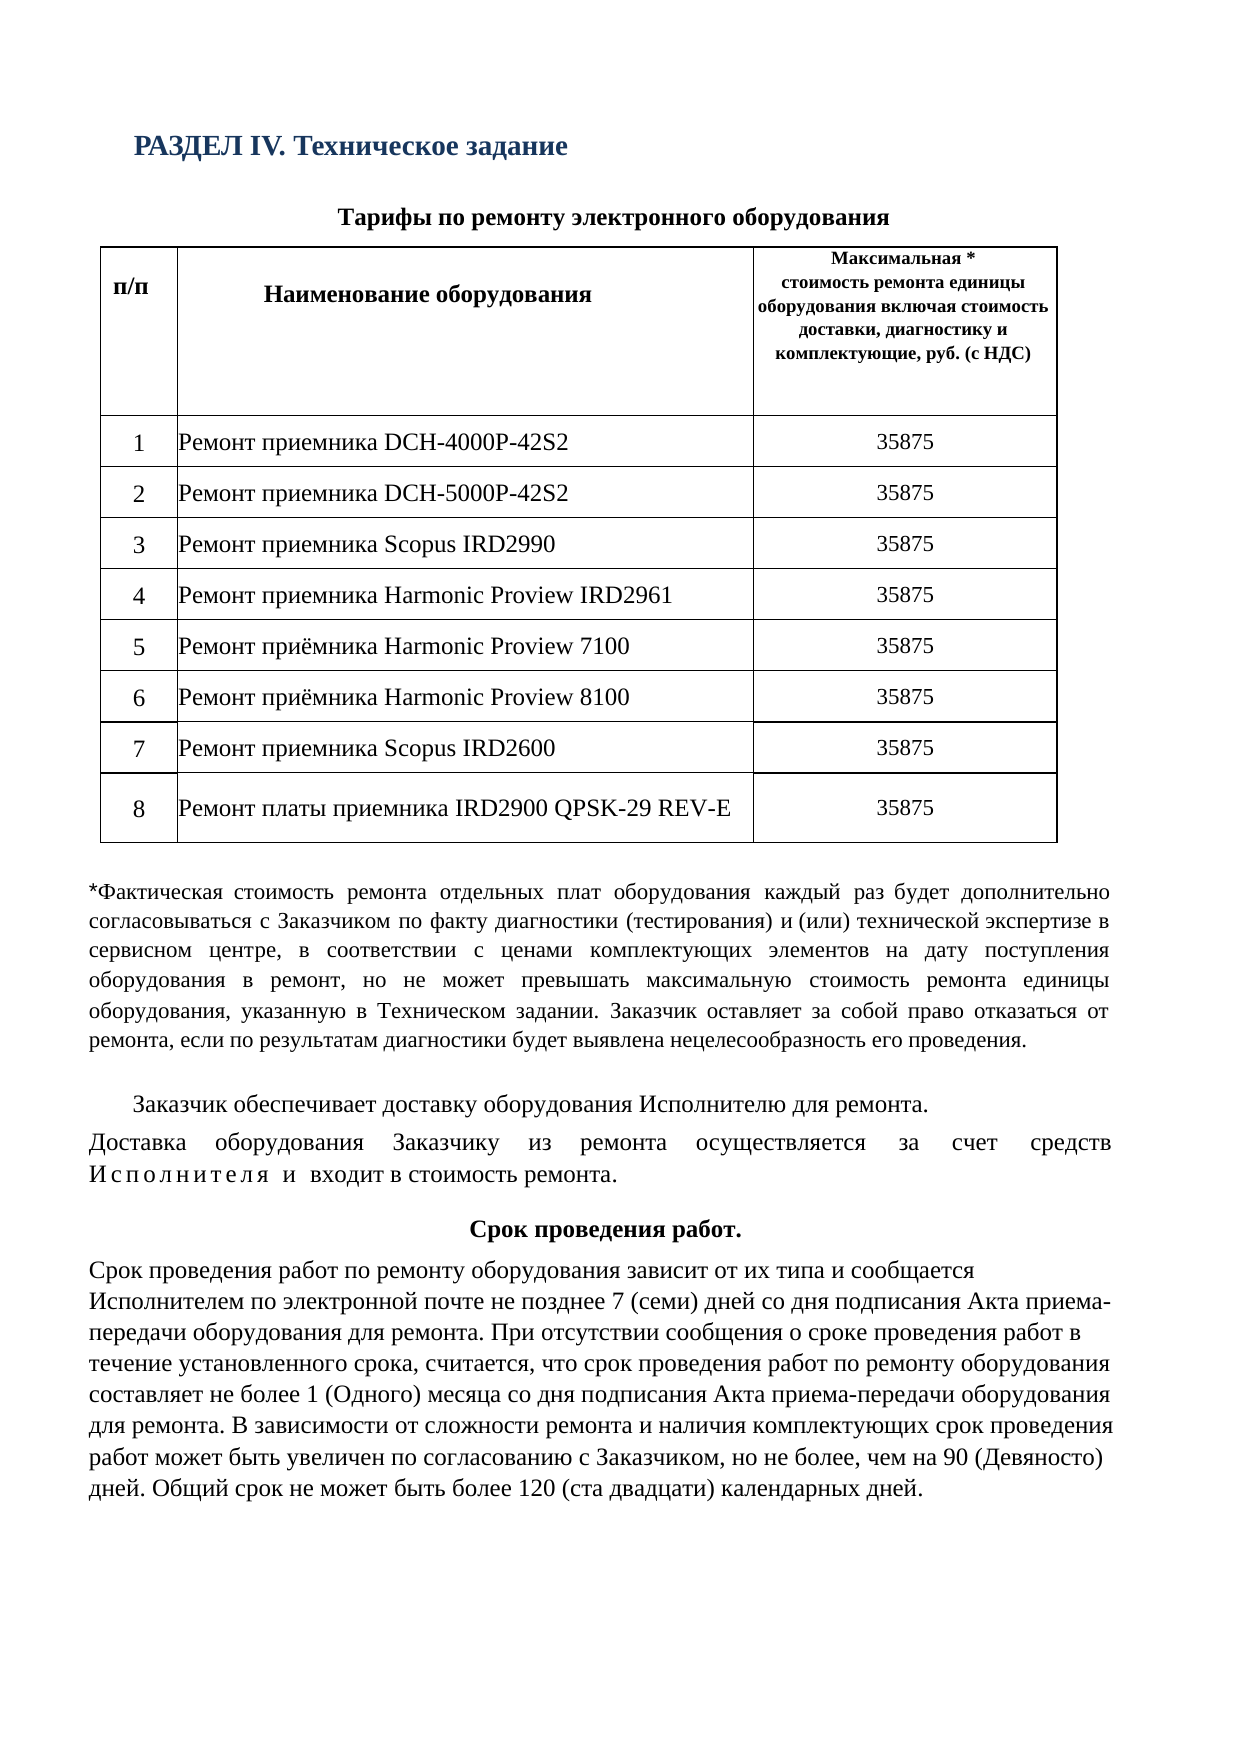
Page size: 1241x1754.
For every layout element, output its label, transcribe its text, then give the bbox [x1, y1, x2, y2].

table_cell 35875 [754, 671, 1056, 721]
table_header Максимальная * стоимость ремонта единицы оборудования включая стоимость доставки, диагностику и комплектующие, руб. (с НДС) [754, 248, 1056, 415]
table_cell Ремонт приемника Harmonic Proview IRD2961 [178, 569, 753, 619]
table_cell 35875 [754, 416, 1056, 466]
table_cell 35875 [754, 569, 1056, 619]
table_cell Ремонт приемника DCH-4000P-42S2 [178, 416, 753, 466]
table_cell 35875 [754, 723, 1056, 772]
table_cell 3 [101, 518, 177, 568]
text Доставка оборудования Заказчику из ремонта осуществляется за счет средств Исполнителя и входит в стоимость ремонта. [89, 1127, 1112, 1188]
table_cell Ремонт приёмника Harmonic Proview 7100 [178, 620, 753, 670]
table_cell Ремонт приемника Scopus IRD2990 [178, 518, 753, 568]
table_cell Ремонт приёмника Harmonic Proview 8100 [178, 671, 753, 721]
table_header п/п [101, 248, 177, 415]
table_cell Ремонт платы приемника IRD2900 QPSK-29 REV-E [178, 773, 753, 842]
text Срок проведения работ. [89, 1214, 1122, 1243]
table_cell Ремонт приемника Scopus IRD2600 [178, 722, 753, 772]
text Срок проведения работ по ремонту оборудования зависит от их типа и сообщается Исполнителем по электронной почте не позднее 7 (семи) дней со дня подписания Акта приема-передачи оборудования для ремонта. При отсутствии сообщения о сроке проведения работ в течение установленного срока, считается, что срок проведения работ по ремонту оборудования составляет не более 1 (Одного) месяца со дня подписания Акта приема-передачи оборудования для ремонта. В зависимости от сложности ремонта и наличия комплектующих срок проведения работ может быть увеличен по согласованию с Заказчиком, но не более, чем на 90 (Девяносто) дней. Общий срок не может быть более 120 (ста двадцати) календарных дней. [89, 1255, 1122, 1501]
table_cell Ремонт приемника DCH-5000P-42S2 [178, 467, 753, 517]
table_cell 35875 [754, 467, 1056, 517]
table_cell 7 [101, 723, 177, 772]
text *Фактическая стоимость ремонта отдельных плат оборудования каждый раз будет дополнительно согласовываться с Заказчиком по факту диагностики (тестирования) и (или) технической экспертизе в сервисном центре, в соответствии с ценами комплектующих элементов на дату поступления оборудования в ремонт, но не может превышать максимальную стоимость ремонта единицы оборудования, указанную в Техническом задании. Заказчик оставляет за собой право отказаться от ремонта, если по результатам диагностики будет выявлена нецелесообразность его проведения. [89, 878, 1110, 1053]
table_cell 6 [101, 671, 177, 721]
text Тарифы по ремонту электронного оборудования [337, 202, 1122, 231]
table_cell 2 [101, 467, 177, 517]
table_cell 35875 [754, 620, 1056, 670]
table_cell 5 [101, 620, 177, 670]
table_cell 35875 [754, 774, 1056, 842]
table_cell 4 [101, 569, 177, 619]
text Заказчик обеспечивает доставку оборудования Исполнителю для ремонта. [89, 1089, 1112, 1118]
table_cell 35875 [754, 518, 1056, 568]
table_header Наименование оборудования [178, 248, 753, 415]
text РАЗДЕЛ IV. Техническое задание [134, 128, 1122, 161]
table_cell 8 [101, 774, 177, 842]
table_cell 1 [101, 416, 177, 466]
